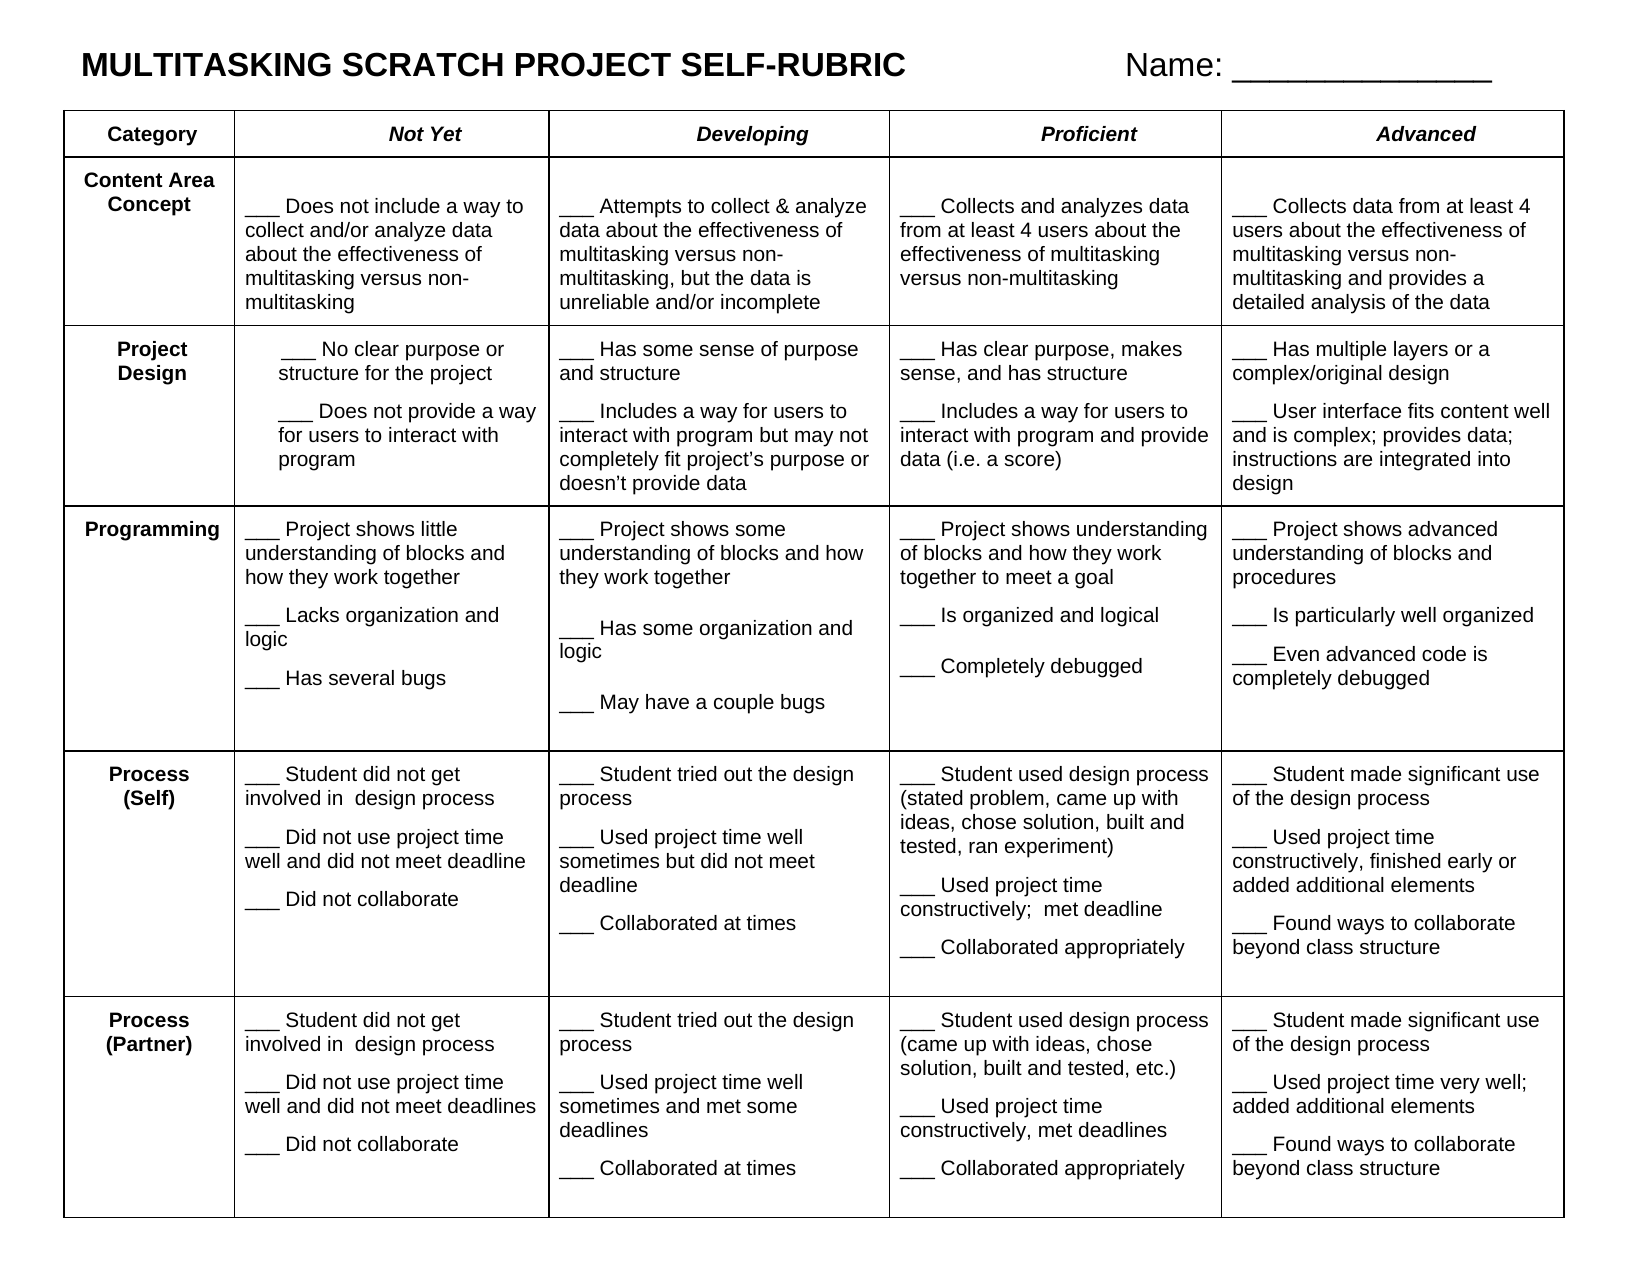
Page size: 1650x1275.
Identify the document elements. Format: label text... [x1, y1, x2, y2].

table_cell ___ Student tried out the design process ___ Used project time well sometimes and met some deadlines ___ Collaborated at times [550, 997, 889, 1217]
table_cell ___ Has clear purpose, makes sense, and has structure ___ Includes a way for users to interact with program and provide data (i.e. a score) [890, 326, 1221, 505]
table_cell ___ Does not include a way to collect and/or analyze data about the effectiveness of multitasking versus non-multitasking [235, 158, 548, 324]
table_cell ___ Student used design process (came up with ideas, chose solution, built and tested, etc.) ___ Used project time constructively, met deadlines ___ Collaborated appropriately [890, 997, 1221, 1217]
table_cell Project Design [65, 326, 234, 505]
table_cell ___ Project shows advanced understanding of blocks and procedures ___ Is particularly well organized ___ Even advanced code is completely debugged [1222, 507, 1563, 750]
table_header Developing [550, 111, 889, 156]
table_header Advanced [1222, 111, 1563, 156]
table_cell ___ Student made significant use of the design process ___ Used project time constructively, finished early or added additional elements ___ Found ways to collaborate beyond class structure [1222, 752, 1563, 996]
table_cell ___ Student tried out the design process ___ Used project time well sometimes but did not meet deadline ___ Collaborated at times [550, 752, 889, 996]
table_cell ___ Project shows some understanding of blocks and how they work together ___ Has some organization and logic ___ May have a couple bugs [550, 507, 889, 750]
table_header Not Yet [235, 111, 548, 156]
table_cell ___ Project shows understanding of blocks and how they work together to meet a goal ___ Is organized and logical ___ Completely debugged [890, 507, 1221, 750]
table_cell ___ Student made significant use of the design process ___ Used project time very well; added additional elements ___ Found ways to collaborate beyond class structure [1222, 997, 1563, 1217]
table_cell ___ Project shows little understanding of blocks and how they work together ___ Lacks organization and logic ___ Has several bugs [235, 507, 548, 750]
table_cell ___ Has some sense of purpose and structure ___ Includes a way for users to interact with program but may not completely fit project’s purpose or doesn’t provide data [550, 326, 889, 505]
table_cell Process (Self) [65, 752, 234, 996]
table_cell Content Area Concept [65, 158, 234, 324]
table_cell ___ Attempts to collect & analyze data about the effectiveness of multitasking versus non-multitasking, but the data is unreliable and/or incomplete [550, 158, 889, 324]
table_cell ___ No clear purpose or structure for the project ___ Does not provide a way for users to interact with program [235, 326, 548, 505]
table_cell ___ Student did not get involved in design process ___ Did not use project time well and did not meet deadlines ___ Did not collaborate [235, 997, 548, 1217]
table_cell ___ Collects and analyzes data from at least 4 users about the effectiveness of multitasking versus non-multitasking [890, 158, 1221, 324]
table_cell ___ Has multiple layers or a complex/original design ___ User interface fits content well and is complex; provides data; instructions are integrated into design [1222, 326, 1563, 505]
table_cell Process (Partner) [65, 997, 234, 1217]
table_cell Programming [65, 507, 234, 750]
table_header Proficient [890, 111, 1221, 156]
table_cell ___ Student did not get involved in design process ___ Did not use project time well and did not meet deadline ___ Did not collaborate [235, 752, 548, 996]
text MULTITASKING SCRATCH PROJECT SELF-RUBRIC Name: ______________ [75, 45, 1575, 83]
table_header Category [65, 111, 234, 156]
table_cell ___ Collects data from at least 4 users about the effectiveness of multitasking versus non-multitasking and provides a detailed analysis of the data [1222, 158, 1563, 324]
table_cell ___ Student used design process (stated problem, came up with ideas, chose solution, built and tested, ran experiment) ___ Used project time constructively; met deadline ___ Collaborated appropriately [890, 752, 1221, 996]
